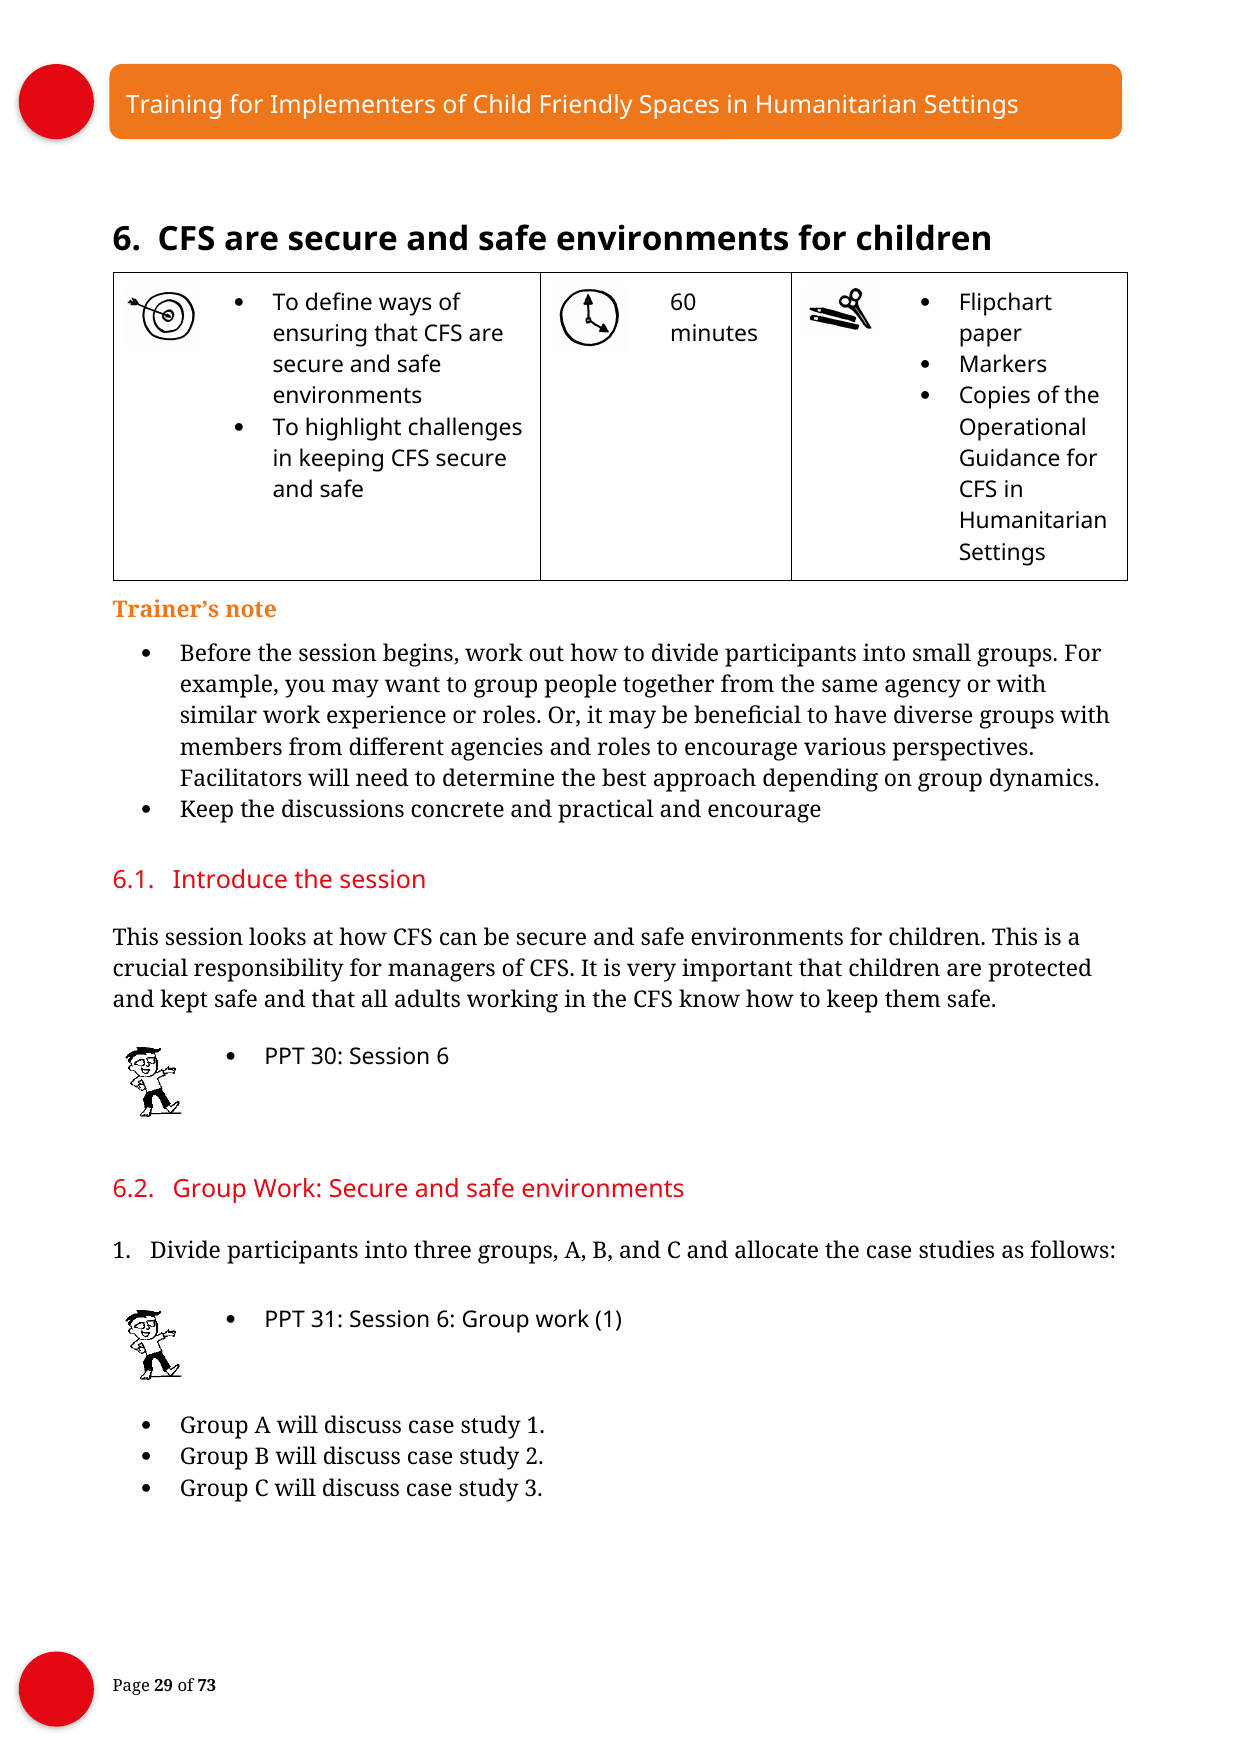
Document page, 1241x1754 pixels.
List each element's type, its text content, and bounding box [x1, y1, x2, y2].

picture [123, 1039, 184, 1121]
text This session looks at how CFS can be secure and safe environments for children. This is a crucial responsibility for managers of CFS. It is very important that children are protected and kept safe and that all adults working in the CFS know how to keep them safe. [112, 921, 1128, 1014]
text Trainer’s note [112, 593, 1128, 624]
table_header [114, 273, 223, 579]
subtitle Introduce the session [112, 862, 1128, 896]
table_header [541, 273, 659, 579]
table_header [113, 1027, 215, 1133]
table_header Flipchart paper Markers Copies of the Operational Guidance for CFS in Humanitarian Settings [910, 273, 1127, 579]
subtitle CFS are secure and safe environments for children [112, 214, 1128, 260]
picture [123, 1302, 184, 1384]
picture [124, 285, 201, 346]
list Group B will discuss case study 2. [142, 1440, 1128, 1472]
table_header PPT 30: Session 6 [215, 1027, 1127, 1133]
list Divide participants into three groups, A, B, and C and allocate the case studies as follows: [112, 1234, 1128, 1265]
list Group A will discuss case study 1. [142, 1409, 1128, 1440]
subtitle Group Work: Secure and safe environments [112, 1171, 1128, 1205]
table_header PPT 31: Session 6: Group work (1) [215, 1290, 1127, 1397]
table_header 60 minutes [659, 273, 791, 579]
picture [803, 285, 880, 336]
list Group C will discuss case study 3. [142, 1472, 1128, 1503]
table_header To define ways of ensuring that CFS are secure and safe environments To highlight challenges in keeping CFS secure and safe [224, 273, 540, 579]
picture [551, 285, 629, 353]
list Keep the discussions concrete and practical and encourage [142, 793, 1128, 824]
table_header [113, 1290, 215, 1397]
table_header [792, 273, 910, 579]
list Before the session begins, work out how to divide participants into small groups. For example, you may want to group people together from the same agency or with similar work experience or roles. Or, it may be beneficial to have diverse groups with members from different agencies and roles to encourage various perspectives. Facilitators will need to determine the best approach depending on group dynamics. [142, 637, 1128, 793]
